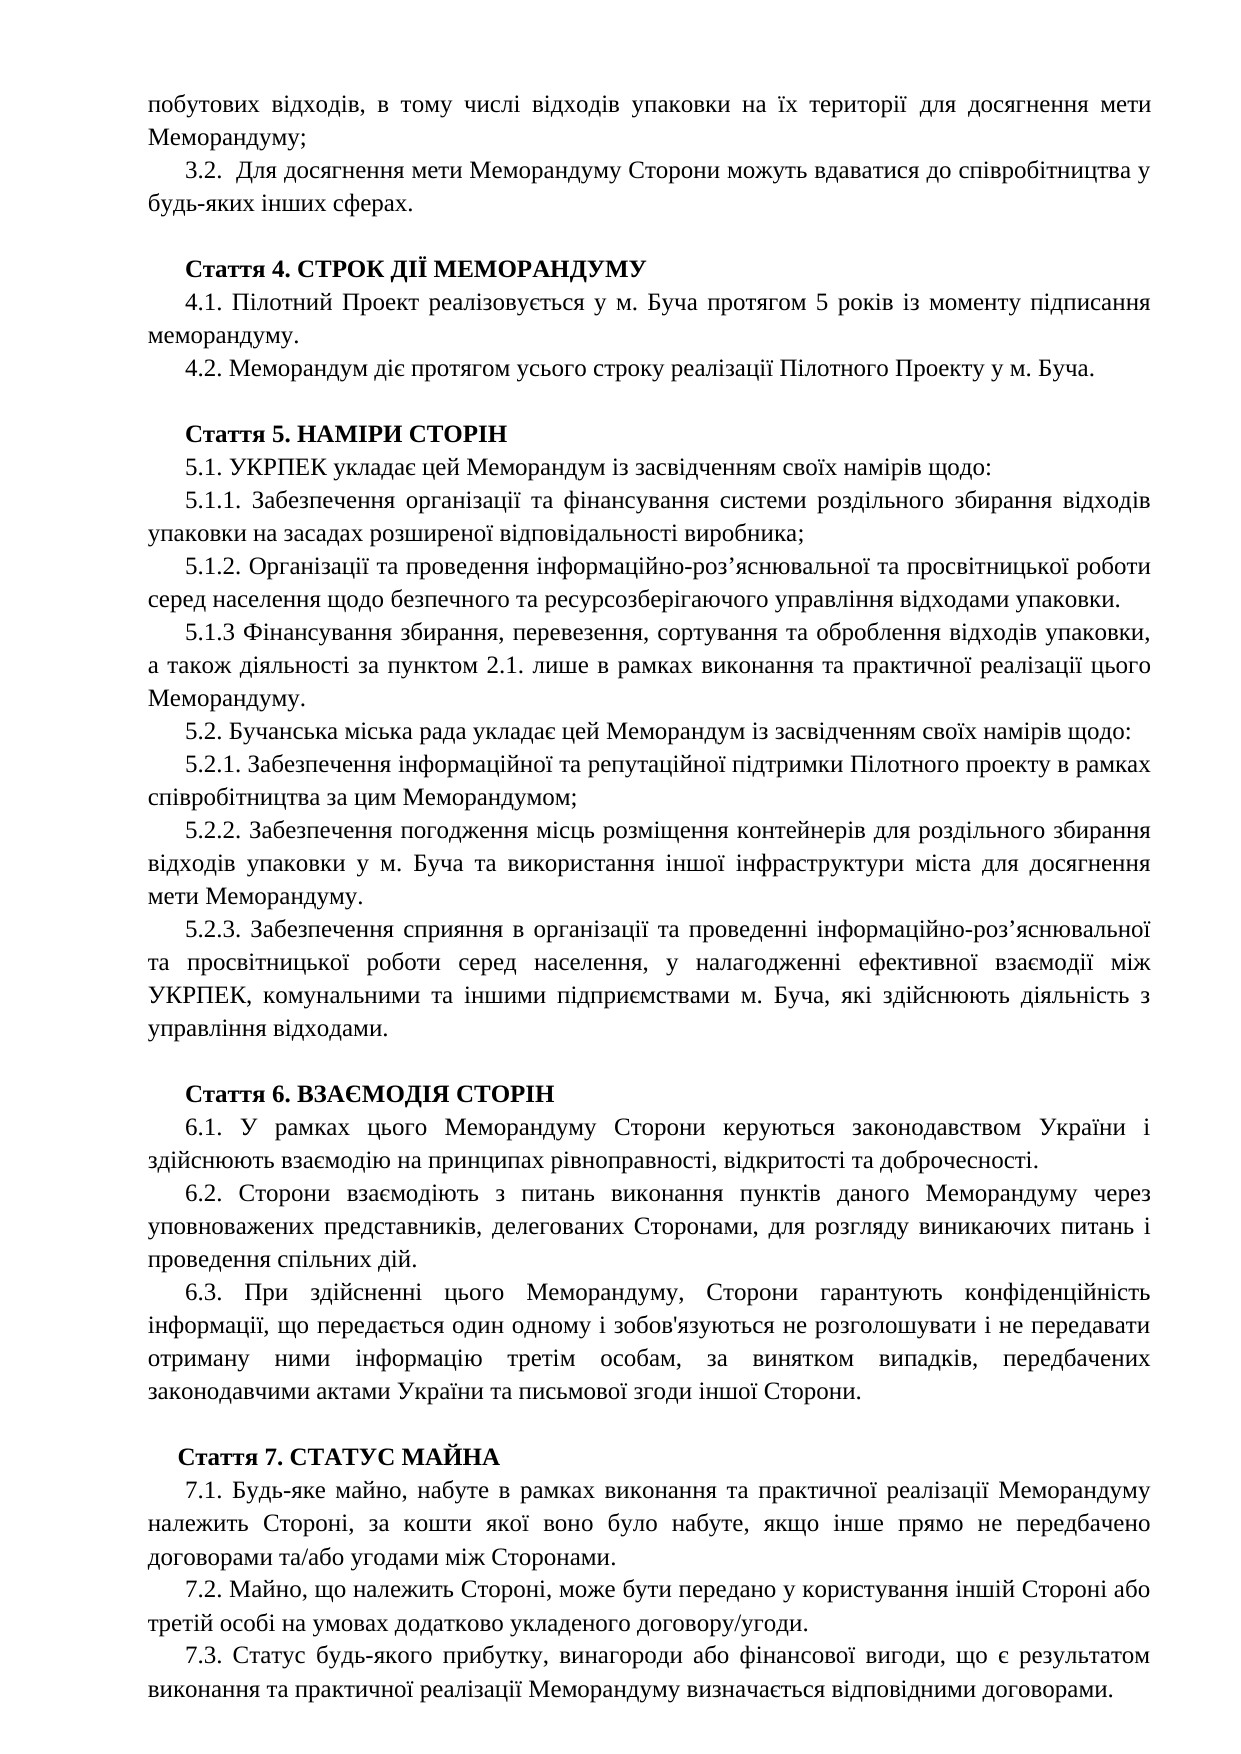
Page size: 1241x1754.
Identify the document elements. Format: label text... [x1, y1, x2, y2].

text 5.1.3 Фінансування збирання, перевезення, сортування та оброблення відходів упаковки, а також діяльності за пунктом 2.1. лише в рамках виконання та практичної реалізації цього Меморандуму. [148, 617, 1152, 712]
text Стаття 4. СТРОК ДІЇ МЕМОРАНДУМУ [148, 254, 1152, 282]
text 7.2. Майно, що належить Стороні, може бути передано у користування іншій Стороні або третій особі на умовах додатково укладеного договору/угоди. [148, 1574, 1152, 1636]
text 7.1. Будь-яке майно, набуте в рамках виконання та практичної реалізації Меморандуму належить Стороні, за кошти якої воно було набуте, якщо інше прямо не передбачено договорами та/або угодами між Сторонами. [148, 1476, 1152, 1570]
text 5.2. Бучанська міська рада укладає цей Меморандум із засвідченням своїх намірів щодо: [148, 716, 1152, 745]
text 5.1. УКРПЕК укладає цей Меморандум із засвідченням своїх намірів щодо: [148, 452, 1152, 481]
text 5.1.1. Забезпечення організації та фінансування системи роздільного збирання відходів упаковки на засадах розширеної відповідальності виробника; [148, 485, 1152, 547]
text 5.2.2. Забезпечення погодження місць розміщення контейнерів для роздільного збирання відходів упаковки у м. Буча та використання іншої інфраструктури міста для досягнення мети Меморандуму. [148, 815, 1152, 910]
text Стаття 5. НАМІРИ СТОРІН [148, 419, 1152, 448]
text 6.3. При здійсненні цього Меморандуму, Сторони гарантують конфіденційність інформації, що передається один одному і зобов'язуються не розголошувати і не передавати отриману ними інформацію третім особам, за винятком випадків, передбачених законодавчими актами України та письмової згоди іншої Сторони. [148, 1277, 1152, 1405]
text Стаття 6. ВЗАЄМОДІЯ СТОРІН [148, 1079, 1152, 1108]
text 5.1.2. Організації та проведення інформаційно-роз’яснювальної та просвітницької роботи серед населення щодо безпечного та ресурсозберігаючого управління відходами упаковки. [148, 551, 1152, 613]
text 4.1. Пілотний Проект реалізовується у м. Буча протягом 5 років із моменту підписання меморандуму. [148, 287, 1152, 348]
text 4.2. Меморандум діє протягом усього строку реалізації Пілотного Проекту у м. Буча. [148, 353, 1152, 382]
text 7.3. Статус будь-якого прибутку, винагороди або фінансової вигоди, що є результатом виконання та практичної реалізації Меморандуму визначається відповідними договорами. [148, 1641, 1152, 1702]
text Стаття 7. СТАТУС МАЙНА [148, 1442, 1152, 1471]
text 5.2.1. Забезпечення інформаційної та репутаційної підтримки Пілотного проекту в рамках співробітництва за цим Меморандумом; [148, 749, 1152, 811]
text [148, 89, 1152, 150]
text 6.1. У рамках цього Меморандуму Сторони керуються законодавством України і здійснюють взаємодію на принципах рівноправності, відкритості та доброчесності. [148, 1112, 1152, 1174]
text 6.2. Сторони взаємодіють з питань виконання пунктів даного Меморандуму через уповноважених представників, делегованих Сторонами, для розгляду виникаючих питань і проведення спільних дій. [148, 1178, 1152, 1273]
text 3.2. Для досягнення мети Меморандуму Сторони можуть вдаватися до співробітництва у будь-яких інших сферах. [148, 155, 1152, 216]
text 5.2.3. Забезпечення сприяння в організації та проведенні інформаційно-роз’яснювальної та просвітницької роботи серед населення, у налагодженні ефективної взаємодії між УКРПЕК, комунальними та іншими підприємствами м. Буча, які здійснюють діяльність з управління відходами. [148, 914, 1152, 1042]
